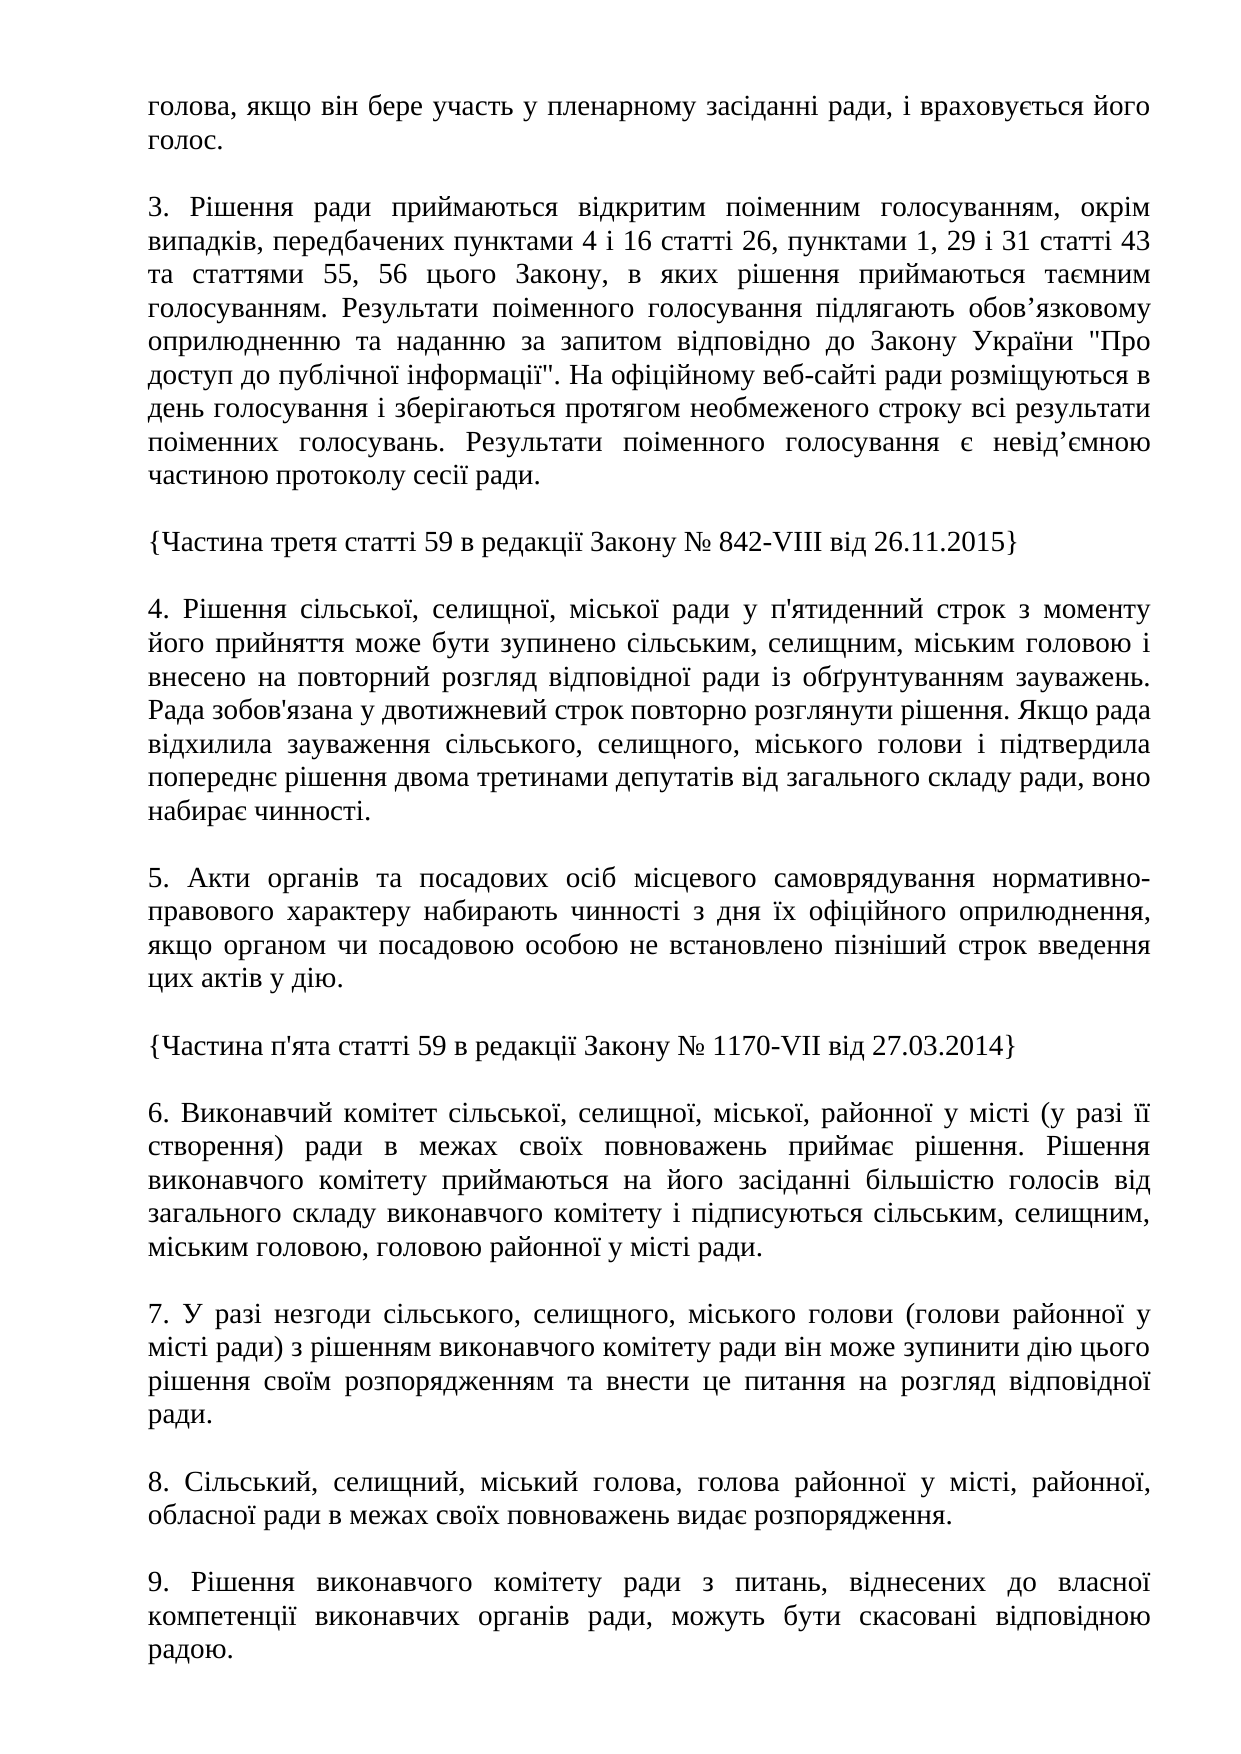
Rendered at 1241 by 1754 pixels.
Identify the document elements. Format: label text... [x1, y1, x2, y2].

text {Частина третя статті 59 в редакції Закону № 842-VIII від 26.11.2015} [148, 524, 1152, 558]
text 7. У разі незгоди сільського, селищного, міського голови (голови районної у місті ради) з рішенням виконавчого комітету ради він може зупинити дію цього рішення своїм розпорядженням та внести це питання на розгляд відповідної ради. [148, 1296, 1152, 1430]
text 9. Рішення виконавчого комітету ради з питань, віднесених до власної компетенції виконавчих органів ради, можуть бути скасовані відповідною радою. [148, 1564, 1152, 1665]
text 5. Акти органів та посадових осіб місцевого самоврядування нормативно-правового характеру набирають чинності з дня їх офіційного оприлюднення, якщо органом чи посадовою особою не встановлено пізніший строк введення цих актів у дію. [148, 860, 1152, 994]
text {Частина п'ята статті 59 в редакції Закону № 1170-VII від 27.03.2014} [148, 1028, 1152, 1061]
text 4. Рішення сільської, селищної, міської ради у п'ятиденний строк з моменту його прийняття може бути зупинено сільським, селищним, міським головою і внесено на повторний розгляд відповідної ради із обґрунтуванням зауважень. Рада зобов'язана у двотижневий строк повторно розглянути рішення. Якщо рада відхилила зауваження сільського, селищного, міського голови і підтвердила попереднє рішення двома третинами депутатів від загального складу ради, воно набирає чинності. [148, 592, 1152, 826]
text 6. Виконавчий комітет сільської, селищної, міської, районної у місті (у разі її створення) ради в межах своїх повноважень приймає рішення. Рішення виконавчого комітету приймаються на його засіданні більшістю голосів від загального складу виконавчого комітету і підписуються сільським, селищним, міським головою, головою районної у місті ради. [148, 1095, 1152, 1262]
text 8. Сільський, селищний, міський голова, голова районної у місті, районної, обласної ради в межах своїх повноважень видає розпорядження. [148, 1464, 1152, 1531]
text 3. Рішення ради приймаються відкритим поіменним голосуванням, окрім випадків, передбачених пунктами 4 і 16 статті 26, пунктами 1, 29 і 31 статті 43 та статтями 55, 56 цього Закону, в яких рішення приймаються таємним голосуванням. Результати поіменного голосування підлягають обов’язковому оприлюдненню та наданню за запитом відповідно до Закону України "Про доступ до публічної інформації". На офіційному веб-сайті ради розміщуються в день голосування і зберігаються протягом необмеженого строку всі результати поіменних голосувань. Результати поіменного голосування є невід’ємною частиною протоколу сесії ради. [148, 189, 1152, 491]
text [148, 88, 1152, 156]
